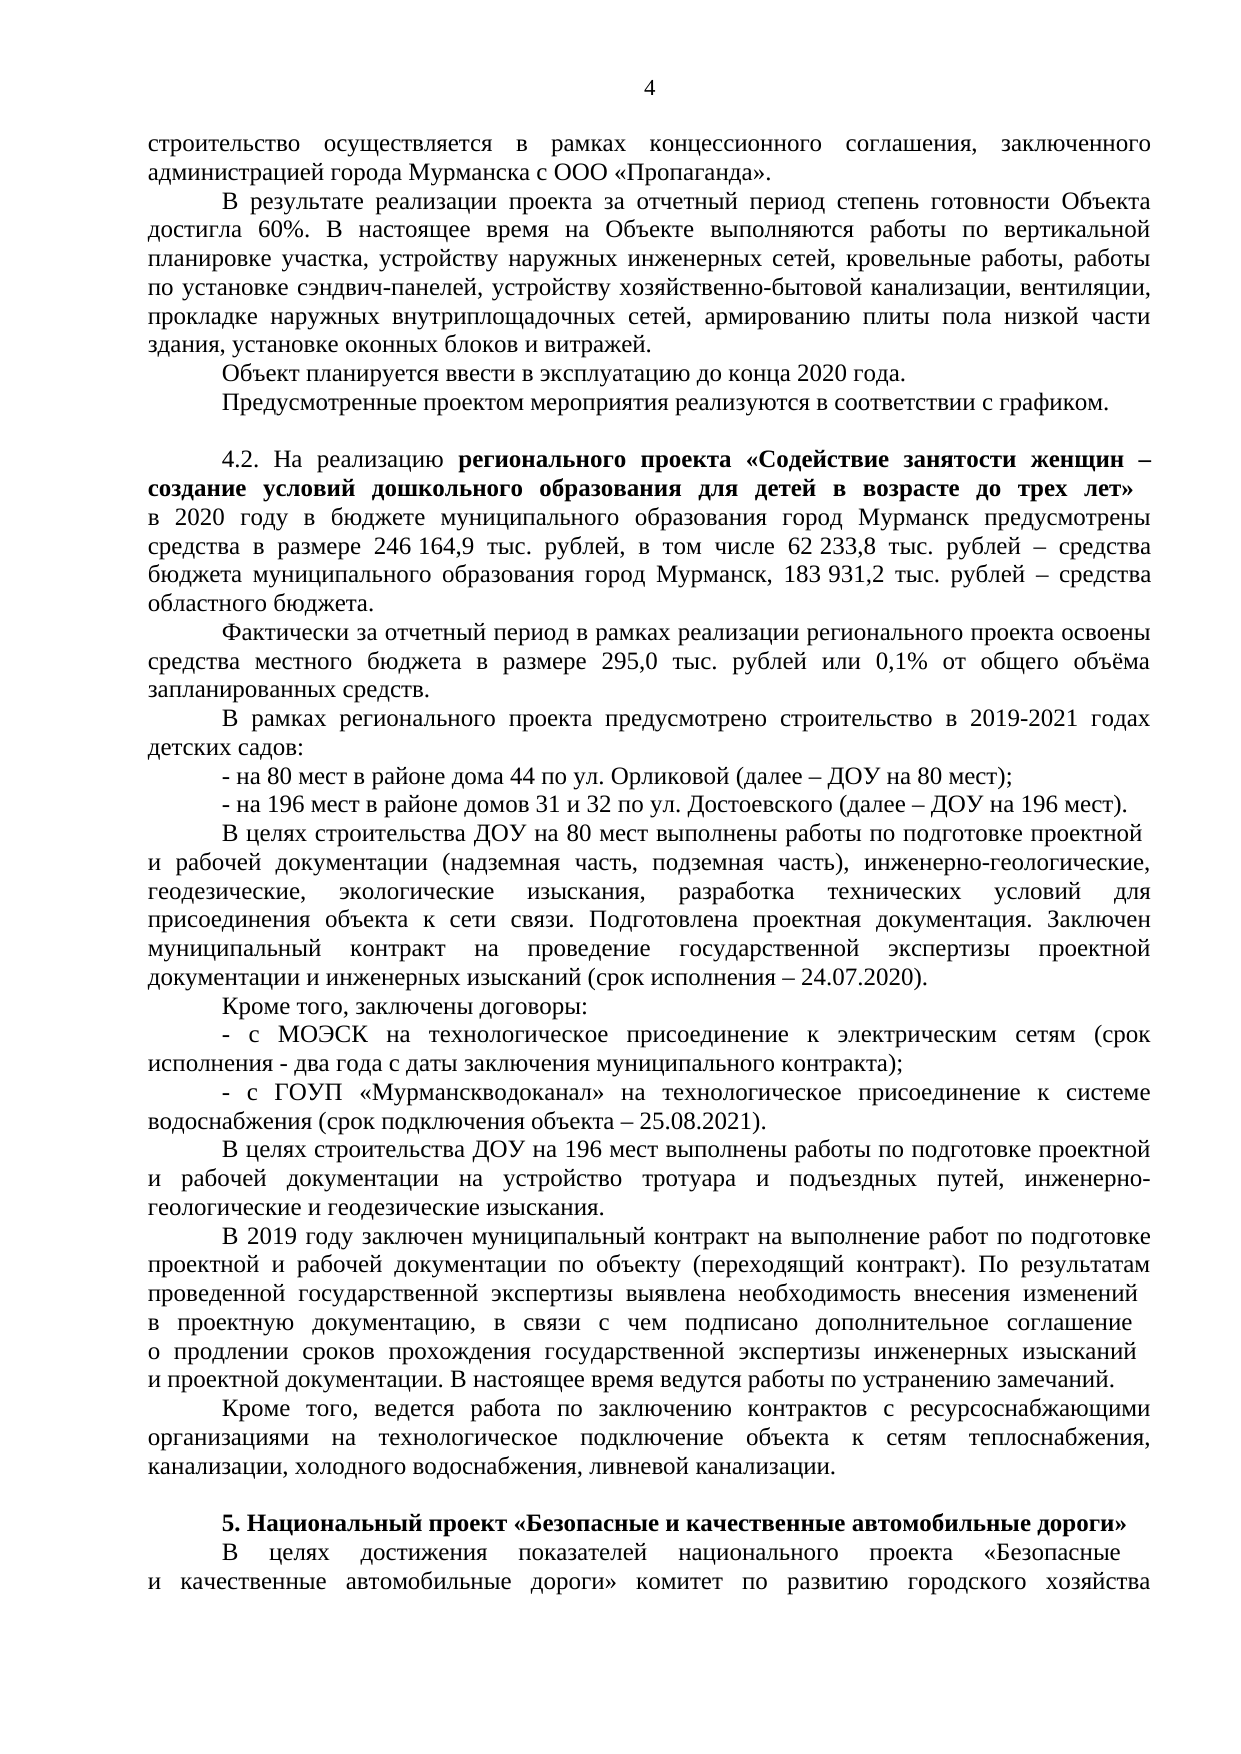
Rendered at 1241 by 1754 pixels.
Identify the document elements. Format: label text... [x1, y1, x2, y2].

text Кроме того, ведется работа по заключению контрактов с ресурсоснабжающими организациями на технологическое подключение объекта к сетям теплоснабжения, канализации, холодного водоснабжения, ливневой канализации. [148, 1393, 1152, 1479]
text - с ГОУП «Мурманскводоканал» на технологическое присоединение к системе водоснабжения (срок подключения объекта – 25.08.2021). [148, 1077, 1152, 1134]
text Объект планируется ввести в эксплуатацию до конца 2020 года. [148, 358, 1152, 387]
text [148, 1537, 1152, 1594]
text В 2019 году заключен муниципальный контракт на выполнение работ по подготовке проектной и рабочей документации по объекту (переходящий контракт). По результатам проведенной государственной экспертизы выявлена необходимость внесения изменений в проектную документацию, в связи с чем подписано дополнительное соглашение о продлении сроков прохождения государственной экспертизы инженерных изысканий и проектной документации. В настоящее время ведутся работы по устранению замечаний. [148, 1221, 1152, 1393]
text - с МОЭСК на технологическое присоединение к электрическим сетям (срок исполнения - два года с даты заключения муниципального контракта); [148, 1019, 1152, 1077]
text Предусмотренные проектом мероприятия реализуются в соответствии с графиком. [148, 387, 1152, 416]
text Фактически за отчетный период в рамках реализации регионального проекта освоены средства местного бюджета в размере 295,0 тыс. рублей или 0,1% от общего объёма запланированных средств. [148, 617, 1152, 703]
text 5. Национальный проект «Безопасные и качественные автомобильные дороги» [148, 1508, 1152, 1537]
text В целях строительства ДОУ на 80 мест выполнены работы по подготовке проектной и рабочей документации (надземная часть, подземная часть), инженерно-геологические, геодезические, экологические изыскания, разработка технических условий для присоединения объекта к сети связи. Подготовлена проектная документация. Заключен муниципальный контракт на проведение государственной экспертизы проектной документации и инженерных изысканий (срок исполнения – 24.07.2020). [148, 818, 1152, 991]
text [148, 128, 1152, 186]
text 4.2. На реализацию регионального проекта «Содействие занятости женщин – создание условий дошкольного образования для детей в возрасте до трех лет» в 2020 году в бюджете муниципального образования город Мурманск предусмотрены средства в размере 246 164,9 тыс. рублей, в том числе 62 233,8 тыс. рублей – средства бюджета муниципального образования город Мурманск, 183 931,2 тыс. рублей – средства областного бюджета. [148, 444, 1152, 617]
text - на 80 мест в районе дома 44 по ул. Орликовой (далее – ДОУ на 80 мест); [148, 761, 1152, 789]
text В результате реализации проекта за отчетный период степень готовности Объекта достигла 60%. В настоящее время на Объекте выполняются работы по вертикальной планировке участка, устройству наружных инженерных сетей, кровельные работы, работы по установке сэндвич-панелей, устройству хозяйственно-бытовой канализации, вентиляции, прокладке наружных внутриплощадочных сетей, армированию плиты пола низкой части здания, установке оконных блоков и витражей. [148, 186, 1152, 358]
text Кроме того, заключены договоры: [148, 991, 1152, 1019]
text - на 196 мест в районе домов 31 и 32 по ул. Достоевского (далее – ДОУ на 196 мест). [148, 789, 1152, 818]
text В рамках регионального проекта предусмотрено строительство в 2019-2021 годах детских садов: [148, 703, 1152, 761]
text В целях строительства ДОУ на 196 мест выполнены работы по подготовке проектной и рабочей документации на устройство тротуара и подъездных путей, инженерно-геологические и геодезические изыскания. [148, 1134, 1152, 1221]
